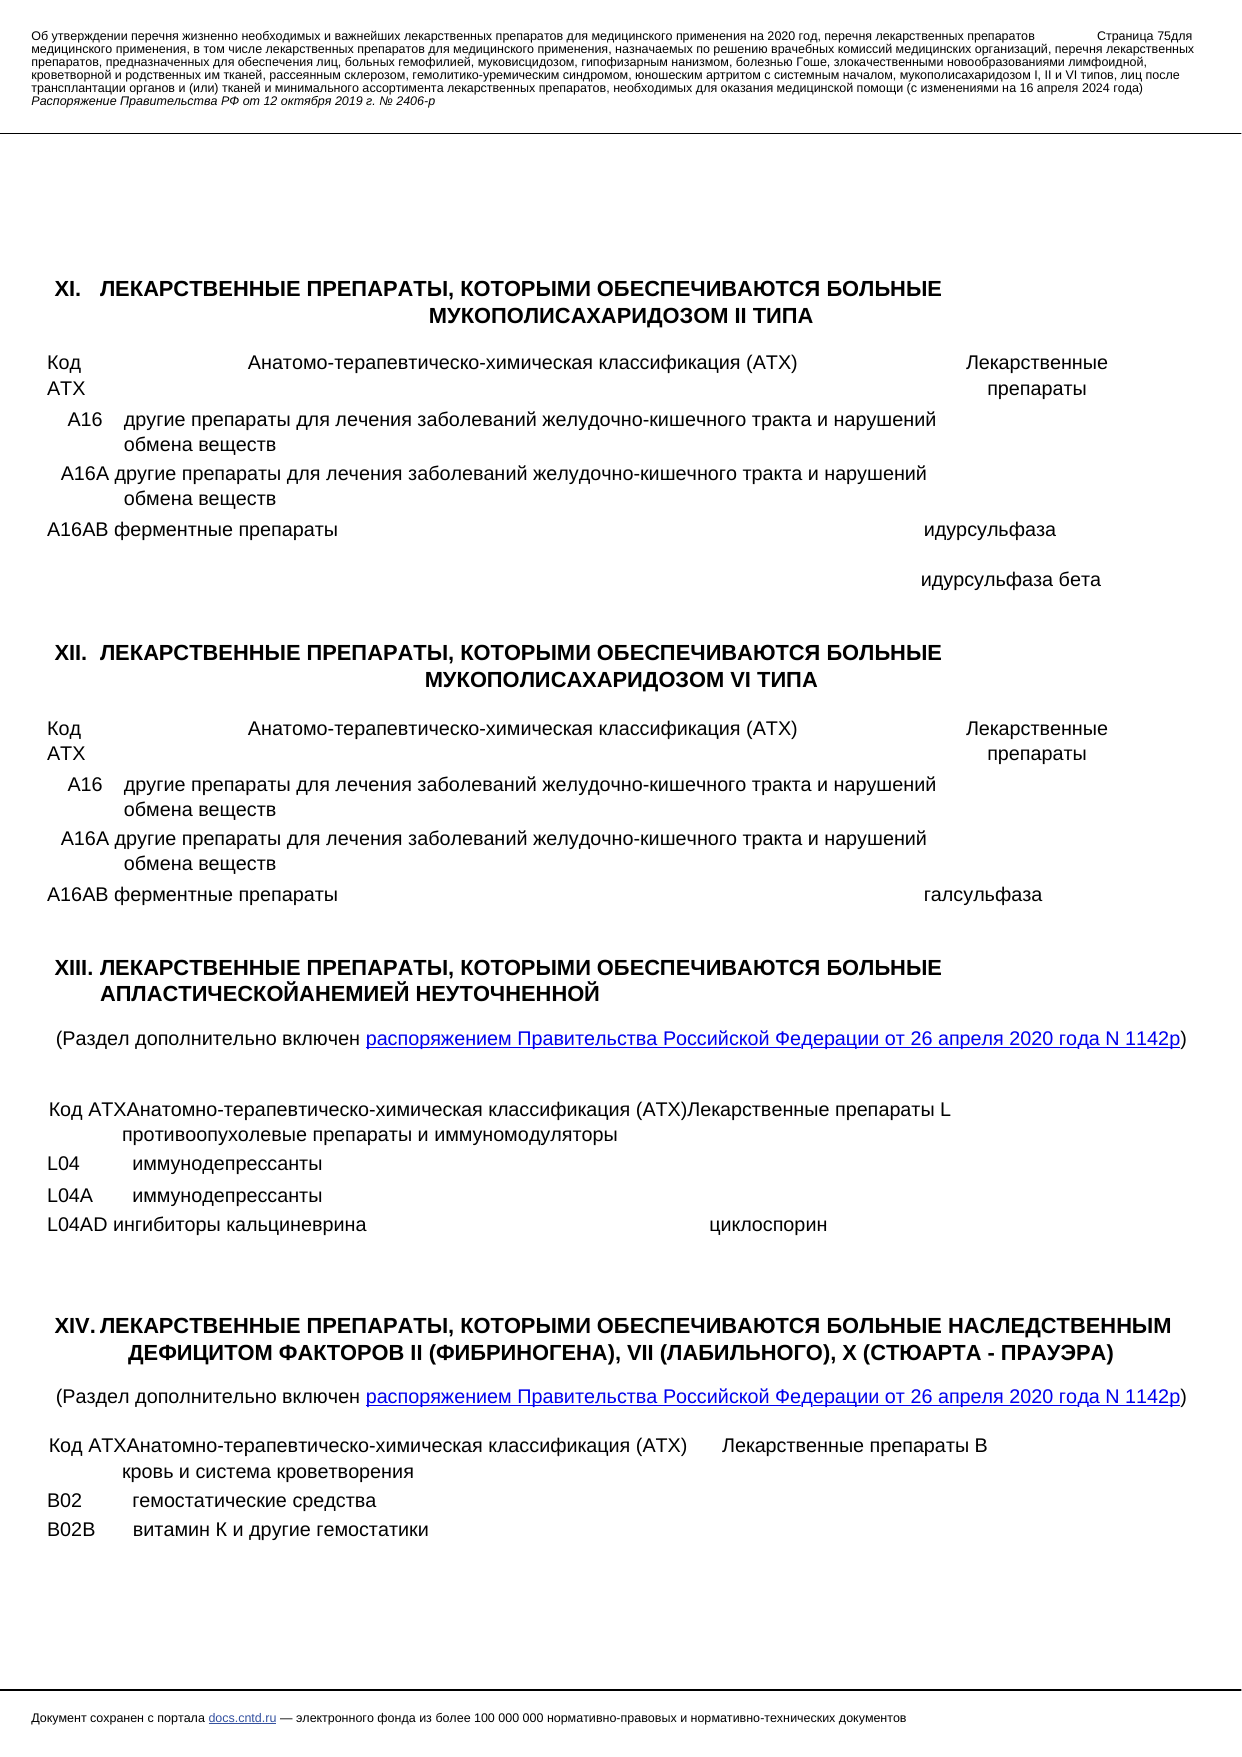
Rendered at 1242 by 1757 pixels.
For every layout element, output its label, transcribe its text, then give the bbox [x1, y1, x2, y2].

text L04 иммунодепрессанты [47, 1152, 1195, 1175]
text (Раздел дополнительно включен распоряжением Правительства Российской Федерации от 26 апреля 2020 года N 1142р) [47, 1385, 1195, 1408]
text B02 гемостатические средства [47, 1488, 1195, 1511]
text АТХ препараты [47, 377, 1195, 399]
text L04A иммунодепрессанты [47, 1183, 1195, 1206]
list ЛЕКАРСТВЕННЫЕ ПРЕПАРАТЫ, КОТОРЫМИ ОБЕСПЕЧИВАЮТСЯ БОЛЬНЫЕ [54, 276, 1195, 301]
text АТХ препараты [47, 742, 1195, 764]
text A16AB ферментные препараты идурсульфаза [47, 518, 1195, 540]
text Код АТХАнатомно-терапевтическо-химическая классификация (АТХ)Лекарственные препараты L противоопухолевые препараты и иммуномодуляторы [48, 1098, 972, 1146]
text идурсульфаза бета [47, 567, 1101, 590]
text Код Анатомо-терапевтическо-химическая классификация (АТХ) Лекарственные [47, 351, 1195, 374]
text Код Анатомо-терапевтическо-химическая классификация (АТХ) Лекарственные [47, 716, 1195, 739]
text Код АТХАнатомно-терапевтическо-химическая классификация (АТХ) Лекарственные препараты B кровь и система кроветворения [48, 1434, 1004, 1482]
text A16AB ферментные препараты галсульфаза [47, 883, 1195, 906]
list ЛЕКАРСТВЕННЫЕ ПРЕПАРАТЫ, КОТОРЫМИ ОБЕСПЕЧИВАЮТСЯ БОЛЬНЫЕ НАСЛЕДСТВЕННЫМ [54, 1313, 1195, 1338]
list ЛЕКАРСТВЕННЫЕ ПРЕПАРАТЫ, КОТОРЫМИ ОБЕСПЕЧИВАЮТСЯ БОЛЬНЫЕ [54, 640, 1195, 665]
text A16A другие препараты для лечения заболеваний желудочно-кишечного тракта и нарушений обмена веществ [61, 462, 988, 510]
text B02B витамин К и другие гемостатики [47, 1518, 1195, 1541]
text ДЕФИЦИТОМ ФАКТОРОВ II (ФИБРИНОГЕНА), VII (ЛАБИЛЬНОГО), X (СТЮАРТА - ПРАУЭРА) [47, 1340, 1195, 1365]
text МУКОПОЛИСАХАРИДОЗОМ VI ТИПА [47, 666, 1195, 692]
text A16A другие препараты для лечения заболеваний желудочно-кишечного тракта и нарушений обмена веществ [61, 827, 988, 875]
text A16 другие препараты для лечения заболеваний желудочно-кишечного тракта и нарушений обмена веществ [67, 408, 988, 456]
text A16 другие препараты для лечения заболеваний желудочно-кишечного тракта и нарушений обмена веществ [67, 773, 988, 821]
text МУКОПОЛИСАХАРИДОЗОМ II ТИПА [47, 303, 1195, 328]
text L04AD ингибиторы кальциневрина циклоспорин [47, 1213, 1195, 1236]
text (Раздел дополнительно включен распоряжением Правительства Российской Федерации от 26 апреля 2020 года N 1142р) [47, 1027, 1195, 1049]
list ЛЕКАРСТВЕННЫЕ ПРЕПАРАТЫ, КОТОРЫМИ ОБЕСПЕЧИВАЮТСЯ БОЛЬНЫЕ АПЛАСТИЧЕСКОЙАНЕМИЕЙ НЕУТОЧНЕННОЙ [54, 955, 1195, 1006]
